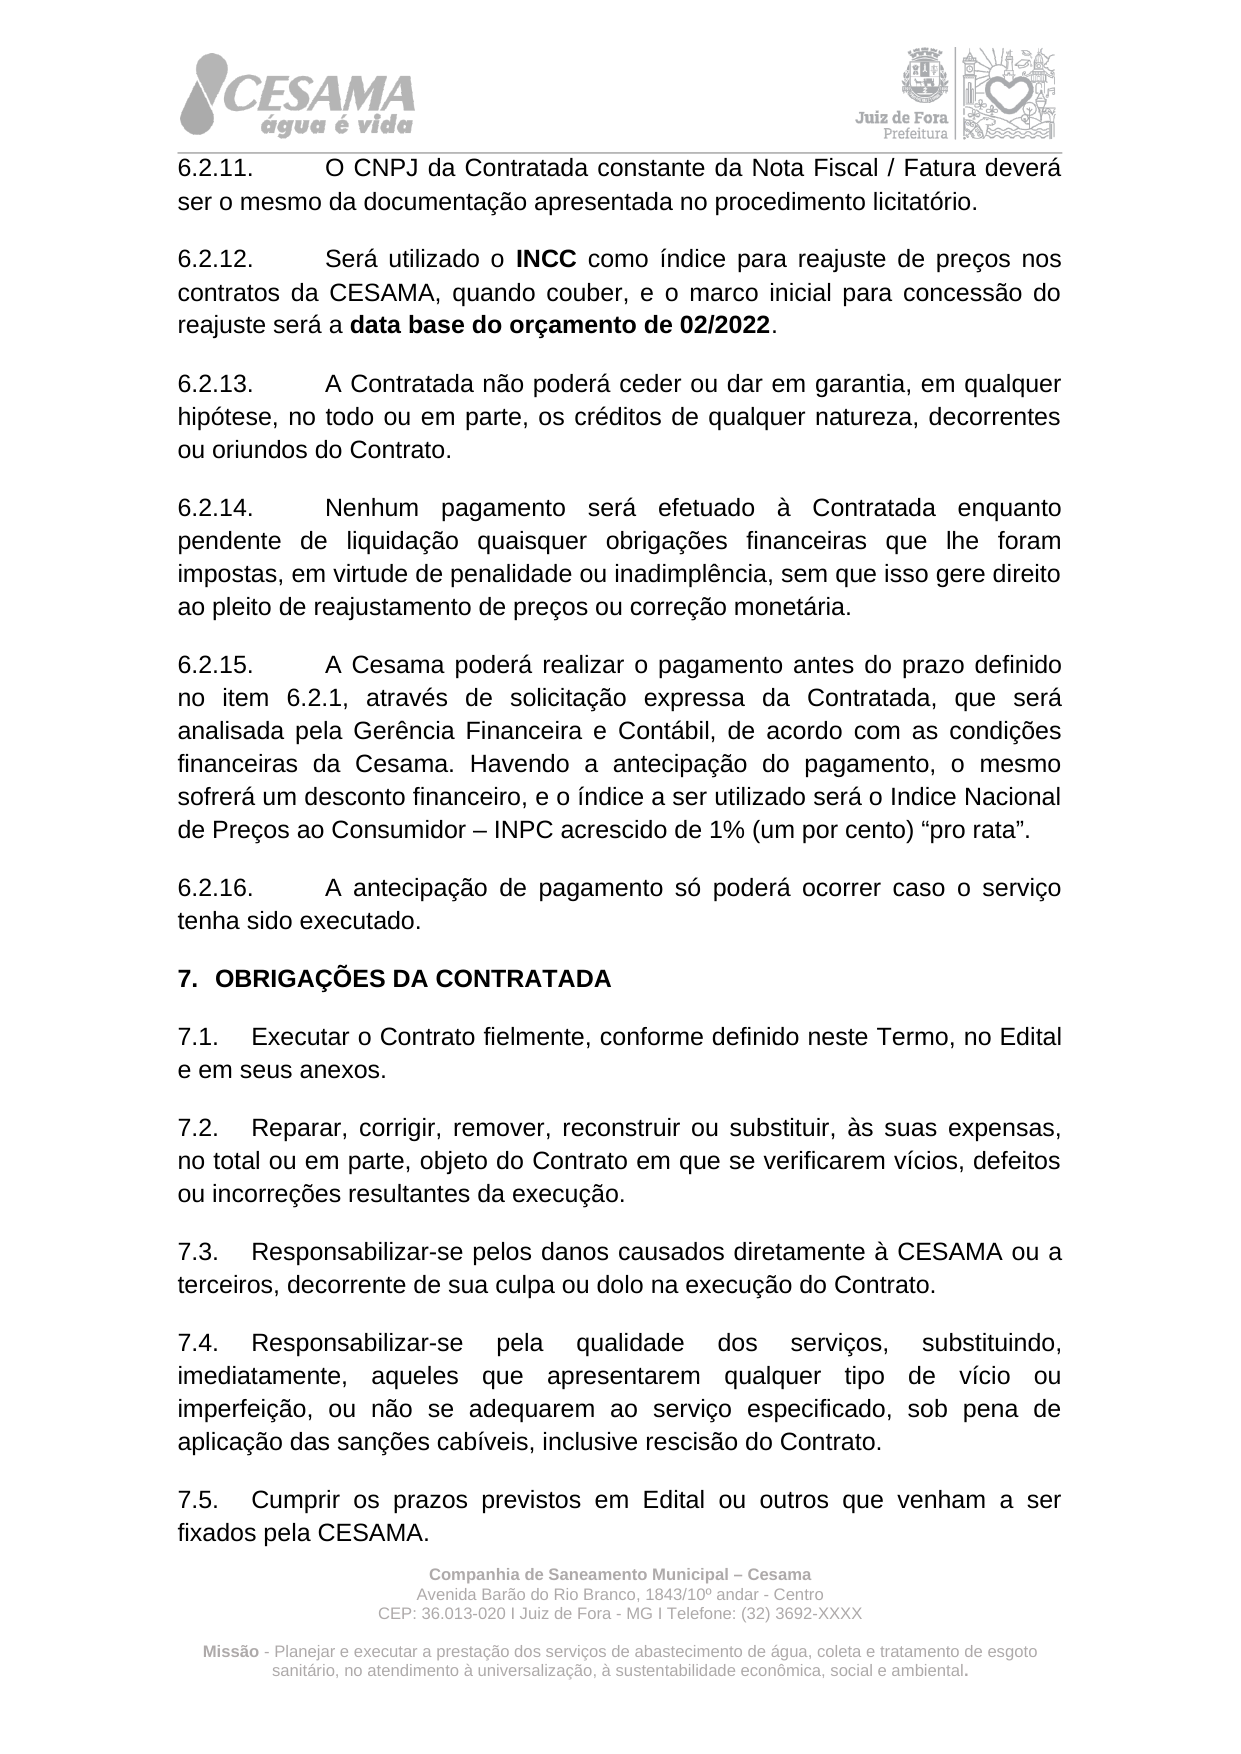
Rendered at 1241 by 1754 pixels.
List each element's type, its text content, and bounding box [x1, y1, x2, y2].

list A antecipação de pagamento só poderá ocorrer caso o serviço tenha sido executado. [177, 873, 1063, 934]
list Será utilizado o INCC como índice para reajuste de preços nos contratos da CESAMA, quando couber, e o marco inicial para concessão do reajuste será a data base do orçamento de 02/2022. [177, 244, 1063, 339]
list Cumprir os prazos previstos em Edital ou outros que venham a ser fixados pela CESAMA. [177, 1485, 1063, 1547]
list Responsabilizar-se pelos danos causados diretamente à CESAMA ou a terceiros, decorrente de sua culpa ou dolo na execução do Contrato. [177, 1237, 1063, 1299]
list Responsabilizar-se pela qualidade dos serviços, substituindo, imediatamente, aqueles que apresentarem qualquer tipo de vício ou imperfeição, ou não se adequarem ao serviço especificado, sob pena de aplicação das sanções cabíveis, inclusive rescisão do Contrato. [177, 1328, 1063, 1456]
list OBRIGAÇÕES DA CONTRATADA [177, 964, 1063, 993]
list Reparar, corrigir, remover, reconstruir ou substituir, às suas expensas, no total ou em parte, objeto do Contrato em que se verificarem vícios, defeitos ou incorreções resultantes da execução. [177, 1113, 1063, 1208]
list Nenhum pagamento será efetuado à Contratada enquanto pendente de liquidação quaisquer obrigações financeiras que lhe foram impostas, em virtude de penalidade ou inadimplência, sem que isso gere direito ao pleito de reajustamento de preços ou correção monetária. [177, 493, 1063, 620]
list A Cesama poderá realizar o pagamento antes do prazo definido no item 6.2.1, através de solicitação expressa da Contratada, que será analisada pela Gerência Financeira e Contábil, de acordo com as condições financeiras da Cesama. Havendo a antecipação do pagamento, o mesmo sofrerá um desconto financeiro, e o índice a ser utilizado será o Indice Nacional de Preços ao Consumidor – INPC acrescido de 1% (um por cento) “pro rata”. [177, 650, 1063, 843]
list O CNPJ da Contratada constante da Nota Fiscal / Fatura deverá ser o mesmo da documentação apresentada no procedimento licitatório. [177, 154, 1063, 215]
list Executar o Contrato fielmente, conforme definido neste Termo, no Edital e em seus anexos. [177, 1022, 1063, 1084]
picture [177, 47, 1063, 154]
list A Contratada não poderá ceder ou dar em garantia, em qualquer hipótese, no todo ou em parte, os créditos de qualquer natureza, decorrentes ou oriundos do Contrato. [177, 368, 1063, 463]
